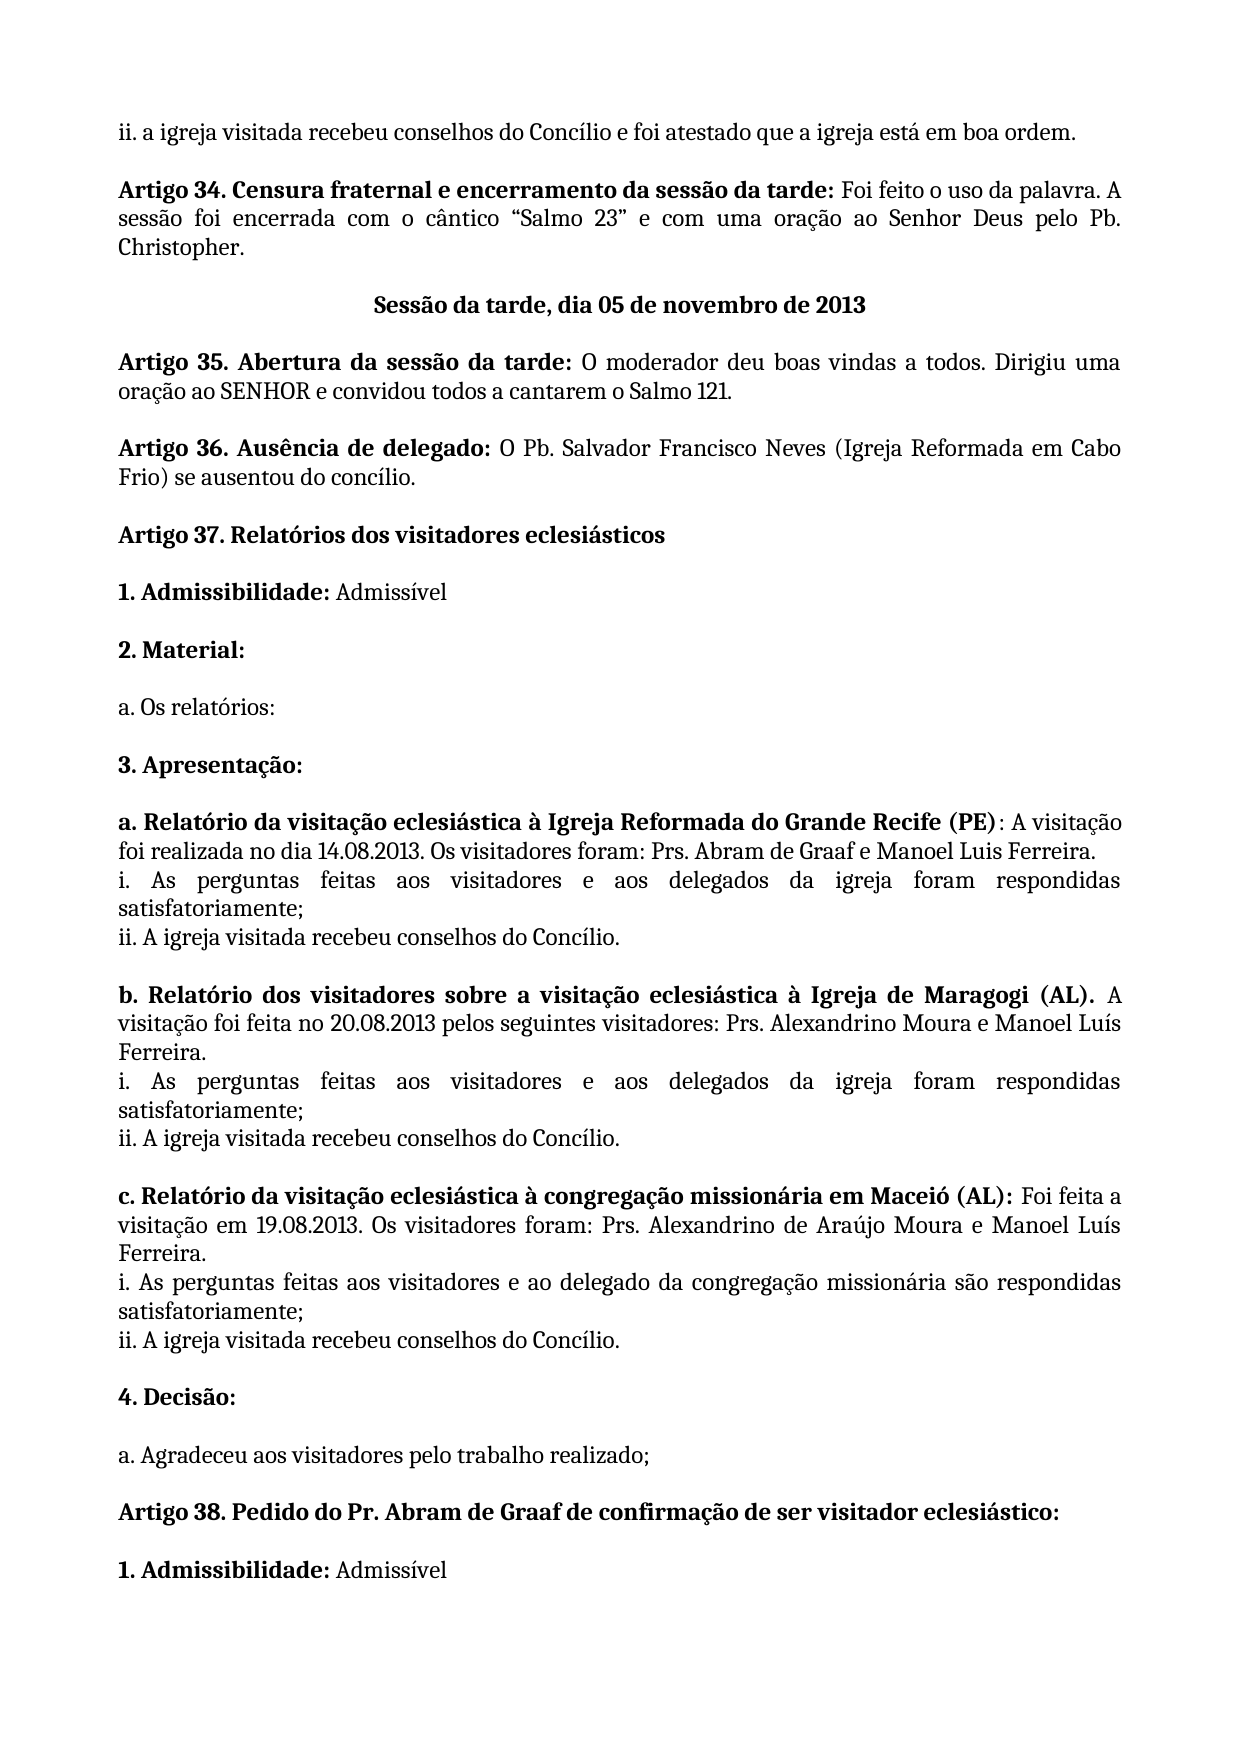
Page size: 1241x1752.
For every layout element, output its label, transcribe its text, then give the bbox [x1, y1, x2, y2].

text Sessão da tarde, dia 05 de novembro de 2013 [118, 291, 1122, 319]
text ii. a igreja visitada recebeu conselhos do Concílio e foi atestado que a igreja está em boa ordem. [118, 118, 1122, 147]
text Artigo 38. Pedido do Pr. Abram de Graaf de confirmação de ser visitador eclesiástico: [118, 1498, 1122, 1527]
text 1. Admissibilidade: Admissível [118, 1556, 1122, 1584]
text Artigo 37. Relatórios dos visitadores eclesiásticos [118, 521, 1122, 549]
text 1. Admissibilidade: Admissível [118, 578, 1122, 607]
text ii. A igreja visitada recebeu conselhos do Concílio. [118, 923, 1122, 952]
text Artigo 34. Censura fraternal e encerramento da sessão da tarde: Foi feito o uso da palavra. A sessão foi encerrada com o cântico “Salmo 23” e com uma oração ao Senhor Deus pelo Pb. Christopher. [118, 176, 1122, 262]
text b. Relatório dos visitadores sobre a visitação eclesiástica à Igreja de Maragogi (AL). A visitação foi feita no 20.08.2013 pelos seguintes visitadores: Prs. Alexandrino Moura e Manoel Luís Ferreira. [118, 981, 1122, 1067]
text ii. A igreja visitada recebeu conselhos do Concílio. [118, 1326, 1122, 1354]
text a. Os relatórios: [118, 693, 1122, 722]
text 3. Apresentação: [118, 751, 1122, 779]
text a. Agradeceu aos visitadores pelo trabalho realizado; [118, 1441, 1122, 1469]
text i. As perguntas feitas aos visitadores e ao delegado da congregação missionária são respondidas satisfatoriamente; [118, 1268, 1122, 1326]
text Artigo 35. Abertura da sessão da tarde: O moderador deu boas vindas a todos. Dirigiu uma oração ao SENHOR e convidou todos a cantarem o Salmo 121. [118, 348, 1122, 406]
text c. Relatório da visitação eclesiástica à congregação missionária em Maceió (AL): Foi feita a visitação em 19.08.2013. Os visitadores foram: Prs. Alexandrino de Araújo Moura e Manoel Luís Ferreira. [118, 1182, 1122, 1268]
text ii. A igreja visitada recebeu conselhos do Concílio. [118, 1124, 1122, 1153]
text 4. Decisão: [118, 1383, 1122, 1412]
text a. Relatório da visitação eclesiástica à Igreja Reformada do Grande Recife (PE): A visitação foi realizada no dia 14.08.2013. Os visitadores foram: Prs. Abram de Graaf e Manoel Luis Ferreira. [118, 808, 1122, 866]
text i. As perguntas feitas aos visitadores e aos delegados da igreja foram respondidas satisfatoriamente; [118, 866, 1122, 923]
text 2. Material: [118, 636, 1122, 664]
text Artigo 36. Ausência de delegado: O Pb. Salvador Francisco Neves (Igreja Reformada em Cabo Frio) se ausentou do concílio. [118, 434, 1122, 492]
text i. As perguntas feitas aos visitadores e aos delegados da igreja foram respondidas satisfatoriamente; [118, 1067, 1122, 1124]
